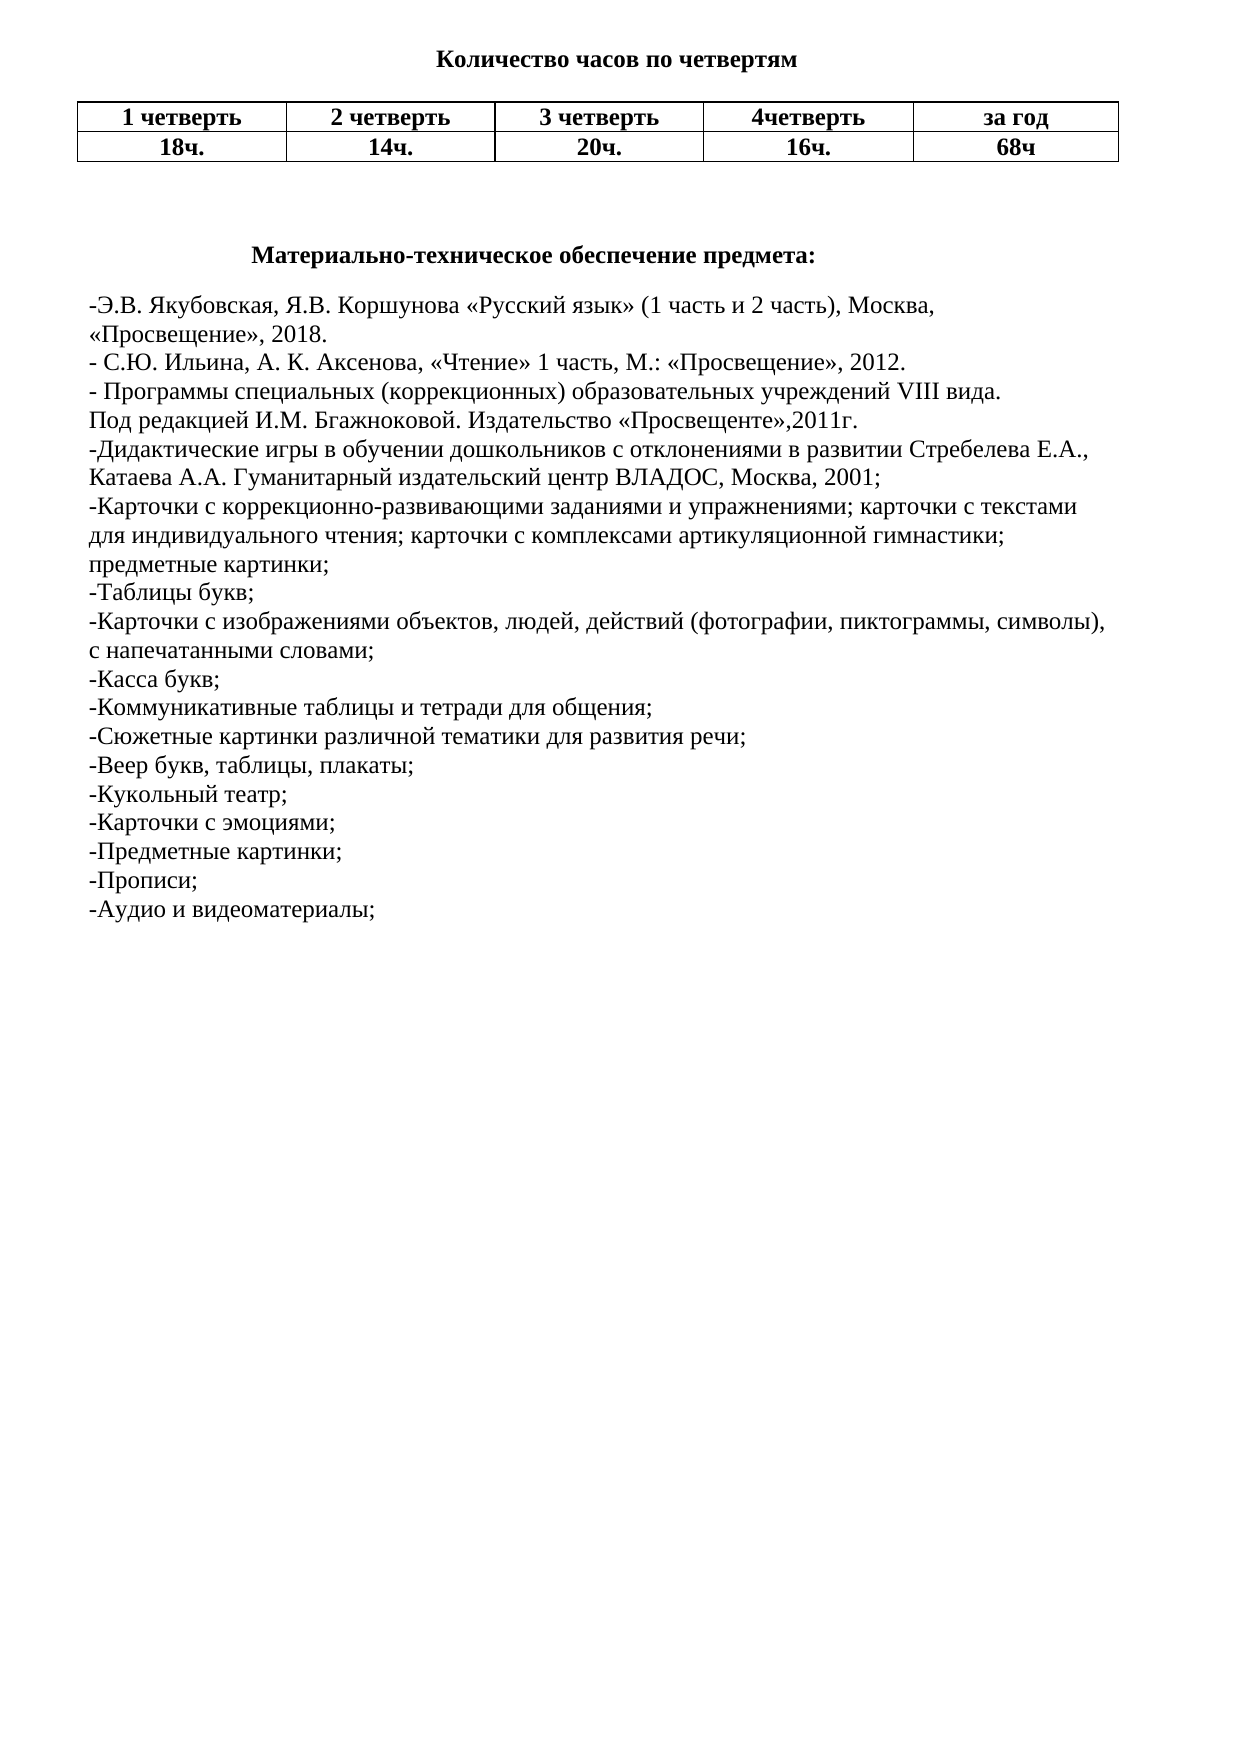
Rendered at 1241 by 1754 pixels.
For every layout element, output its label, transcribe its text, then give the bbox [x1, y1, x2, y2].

text -Сюжетные картинки различной тематики для развития речи; [88, 721, 1107, 750]
text -Предметные картинки; [88, 836, 1107, 865]
text -Аудио и видеоматериалы; [88, 894, 1107, 922]
text -Карточки с коррекционно-развивающими заданиями и упражнениями; карточки с текстами для индивидуального чтения; карточки с комплексами артикуляционной гимнастики; предметные картинки; [88, 491, 1107, 577]
text -Таблицы букв; [88, 577, 1107, 606]
table_header 4четверть [704, 103, 913, 131]
text -Карточки с изображениями объектов, людей, действий (фотографии, пиктограммы, символы), с напечатанными словами; [88, 606, 1107, 664]
table_cell 68ч [914, 132, 1118, 161]
table_header 1 четверть [78, 103, 286, 131]
text -Касса букв; [88, 664, 1107, 692]
text - С.Ю. Ильина, А. К. Аксенова, «Чтение» 1 часть, М.: «Просвещение», 2012. [88, 347, 1107, 376]
table_cell 16ч. [704, 132, 913, 161]
text -Веер букв, таблицы, плакаты; [88, 750, 1107, 779]
text Количество часов по четвертям [126, 44, 1107, 73]
text Материально-техническое обеспечение предмета: [88, 240, 1107, 269]
table_header за год [914, 103, 1118, 131]
text -Прописи; [88, 865, 1107, 894]
text -Коммуникативные таблицы и тетради для общения; [88, 692, 1107, 721]
text -Кукольный театр; [88, 779, 1107, 807]
table_header 3 четверть [496, 103, 703, 131]
text - Программы специальных (коррекционных) образовательных учреждений VIII вида. [88, 376, 1107, 405]
text -Дидактические игры в обучении дошкольников с отклонениями в развитии Стребелева Е.А., Катаева А.А. Гуманитарный издательский центр ВЛАДОС, Москва, 2001; [88, 434, 1107, 491]
table_header 2 четверть [287, 103, 494, 131]
table_cell 14ч. [287, 132, 494, 161]
table_cell 20ч. [496, 132, 703, 161]
text -Э.В. Якубовская, Я.В. Коршунова «Русский язык» (1 часть и 2 часть), Москва, «Просвещение», 2018. [88, 290, 1107, 347]
table_cell 18ч. [78, 132, 286, 161]
text -Карточки с эмоциями; [88, 807, 1107, 836]
text Под редакцией И.М. Бгажноковой. Издательство «Просвещенте»,2011г. [88, 405, 1107, 434]
